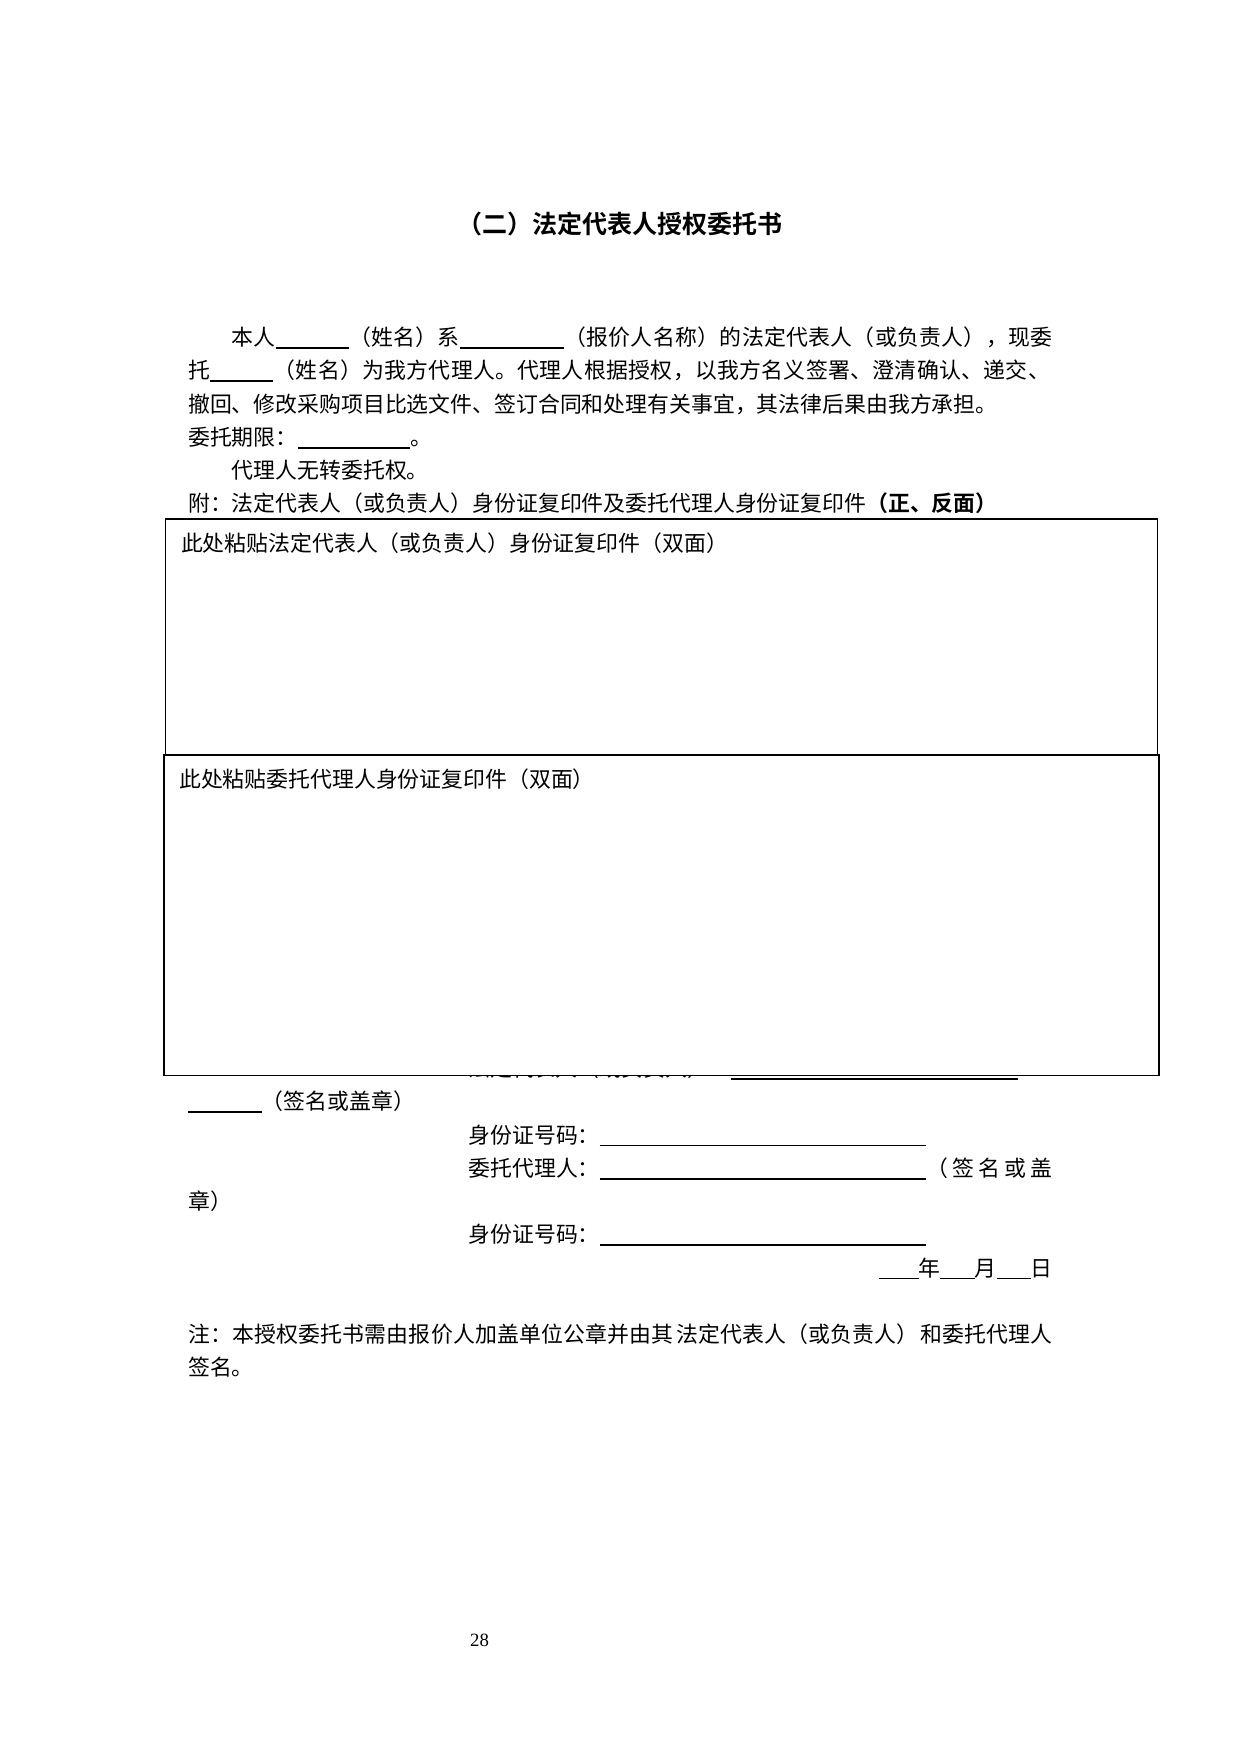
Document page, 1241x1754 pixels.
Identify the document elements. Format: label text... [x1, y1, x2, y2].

text 委托代理人： （签名或盖章） [188, 1150, 1052, 1217]
text 身份证号码： [188, 1117, 1052, 1150]
subtitle （二）法定代表人授权委托书 [188, 189, 1052, 256]
text 本人 （姓名）系 （报价人名称）的法定代表人（或负责人），现委托 （姓名）为我方代理人。代理人根据授权，以我方名义签署、澄清确认、递交、撤回、修改采购项目比选文件、签订合同和处理有关事宜，其法律后果由我方承担。 [188, 319, 1052, 419]
text 注：本授权委托书需由报价人加盖单位公章并由其法定代表人（或负责人）和委托代理人签名。 [188, 1316, 1052, 1383]
text 法定代表人（或负责人）： （签名或盖章） [188, 1076, 1052, 1117]
text 年 月 日 [188, 1250, 1052, 1283]
text 身份证号码： [188, 1217, 1052, 1250]
text 代理人无转委托权。 [188, 452, 1052, 486]
text 委托期限： 。 [188, 419, 1052, 452]
text 附：法定代表人（或负责人）身份证复印件及委托代理人身份证复印件（正、反面） [188, 486, 1052, 518]
